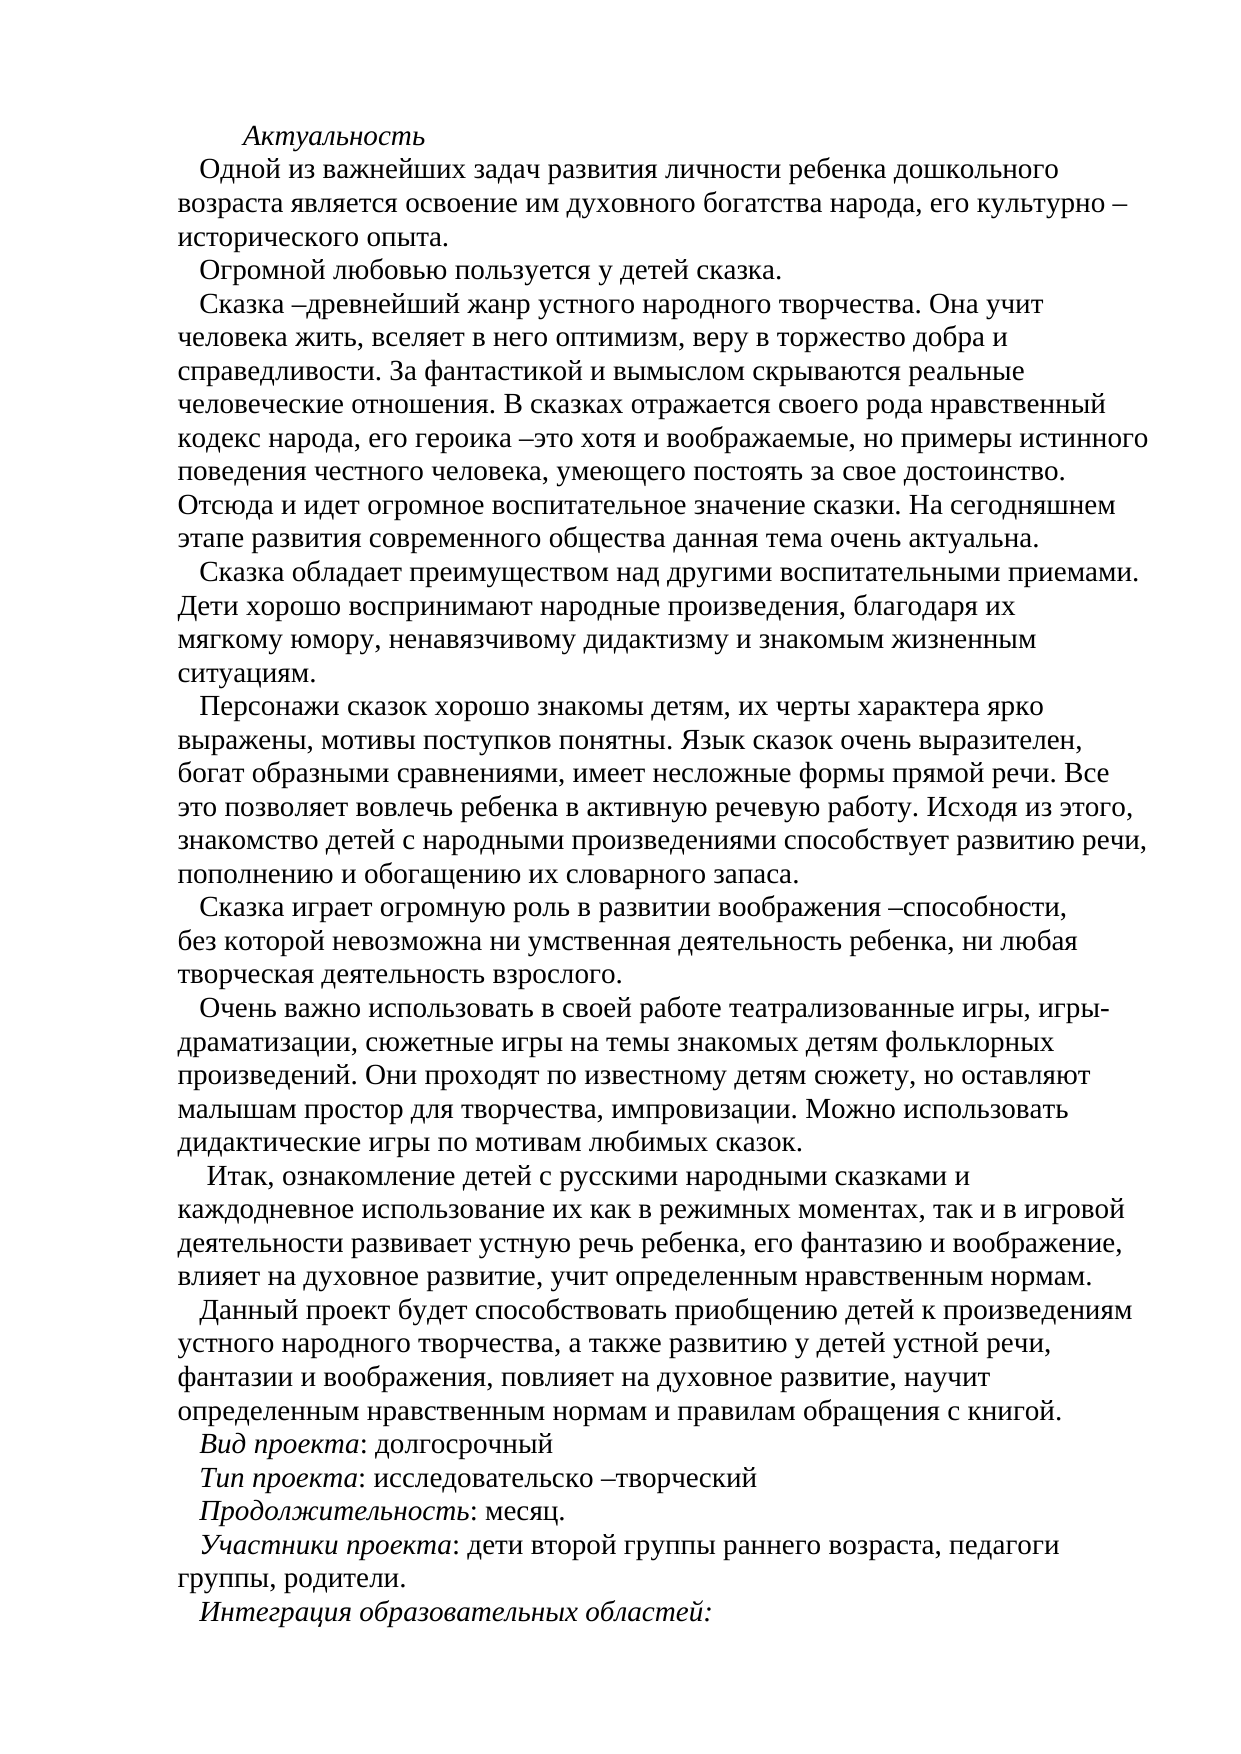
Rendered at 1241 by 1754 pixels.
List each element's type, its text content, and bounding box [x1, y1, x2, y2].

text Огромной любовью пользуется у детей сказка. [177, 252, 1152, 286]
text знакомство детей с народными произведениями способствует развитию речи, [177, 822, 1152, 856]
text мягкому юмору, ненавязчивому дидактизму и знакомым жизненным [177, 621, 1152, 655]
text Актуальность [177, 118, 1152, 152]
text Одной из важнейших задач развития личности ребенка дошкольного [177, 152, 1152, 185]
text человека жить, вселяет в него оптимизм, веру в торжество добра и [177, 319, 1152, 353]
text ситуациям. [177, 655, 1152, 688]
text справедливости. За фантастикой и вымыслом скрываются реальные человеческие отношения. В сказках отражается своего рода нравственный кодекс народа, его героика –это хотя и воображаемые, но примеры истинного поведения честного человека, умеющего постоять за свое достоинство. Отсюда и идет огромное воспитательное значение сказки. На сегодняшнем этапе развития современного общества данная тема очень актуальна. [177, 353, 1152, 554]
text Дети хорошо воспринимают народные произведения, благодаря их [177, 588, 1152, 621]
text Сказка –древнейший жанр устного народного творчества. Она учит [177, 286, 1152, 319]
text выражены, мотивы поступков понятны. Язык сказок очень выразителен, богат образными сравнениями, имеет несложные формы прямой речи. Все [177, 722, 1152, 789]
text Данный проект будет способствовать приобщению детей к произведениям устного народного творчества, а также развитию у детей устной речи, фантазии и воображения, повлияет на духовное развитие, научит определенным нравственным нормам и правилам обращения с книгой. [177, 1292, 1152, 1426]
text драматизации, сюжетные игры на темы знакомых детям фольклорных [177, 1024, 1152, 1057]
text Итак, ознакомление детей с русскими народными сказками и каждодневное использование их как в режимных моментах, так и в игровой деятельности развивает устную речь ребенка, его фантазию и воображение, влияет на духовное развитие, учит определенным нравственным нормам. [177, 1158, 1152, 1292]
text Сказка играет огромную роль в развитии воображения –способности, [177, 889, 1152, 923]
text пополнению и обогащению их словарного запаса. [177, 856, 1152, 889]
text творческая деятельность взрослого. [177, 957, 1152, 990]
text исторического опыта. [177, 219, 1152, 252]
text малышам простор для творчества, импровизации. Можно использовать дидактические игры по мотивам любимых сказок. [177, 1091, 1152, 1158]
text Очень важно использовать в своей работе театрализованные игры, игры- [177, 990, 1152, 1024]
text это позволяет вовлечь ребенка в активную речевую работу. Исходя из этого, [177, 789, 1152, 822]
text Тип проекта: исследовательско –творческий [177, 1460, 1152, 1493]
text Сказка обладает преимуществом над другими воспитательными приемами. [177, 554, 1152, 588]
text Продолжительность: месяц. [177, 1493, 1152, 1527]
text возраста является освоение им духовного богатства народа, его культурно – [177, 185, 1152, 219]
text Интеграция образовательных областей: [177, 1594, 1152, 1627]
text Участники проекта: дети второй группы раннего возраста, педагоги группы, родители. [177, 1527, 1152, 1594]
text без которой невозможна ни умственная деятельность ребенка, ни любая [177, 923, 1152, 957]
text Вид проекта: долгосрочный [177, 1426, 1152, 1460]
text произведений. Они проходят по известному детям сюжету, но оставляют [177, 1057, 1152, 1091]
text Персонажи сказок хорошо знакомы детям, их черты характера ярко [177, 688, 1152, 722]
